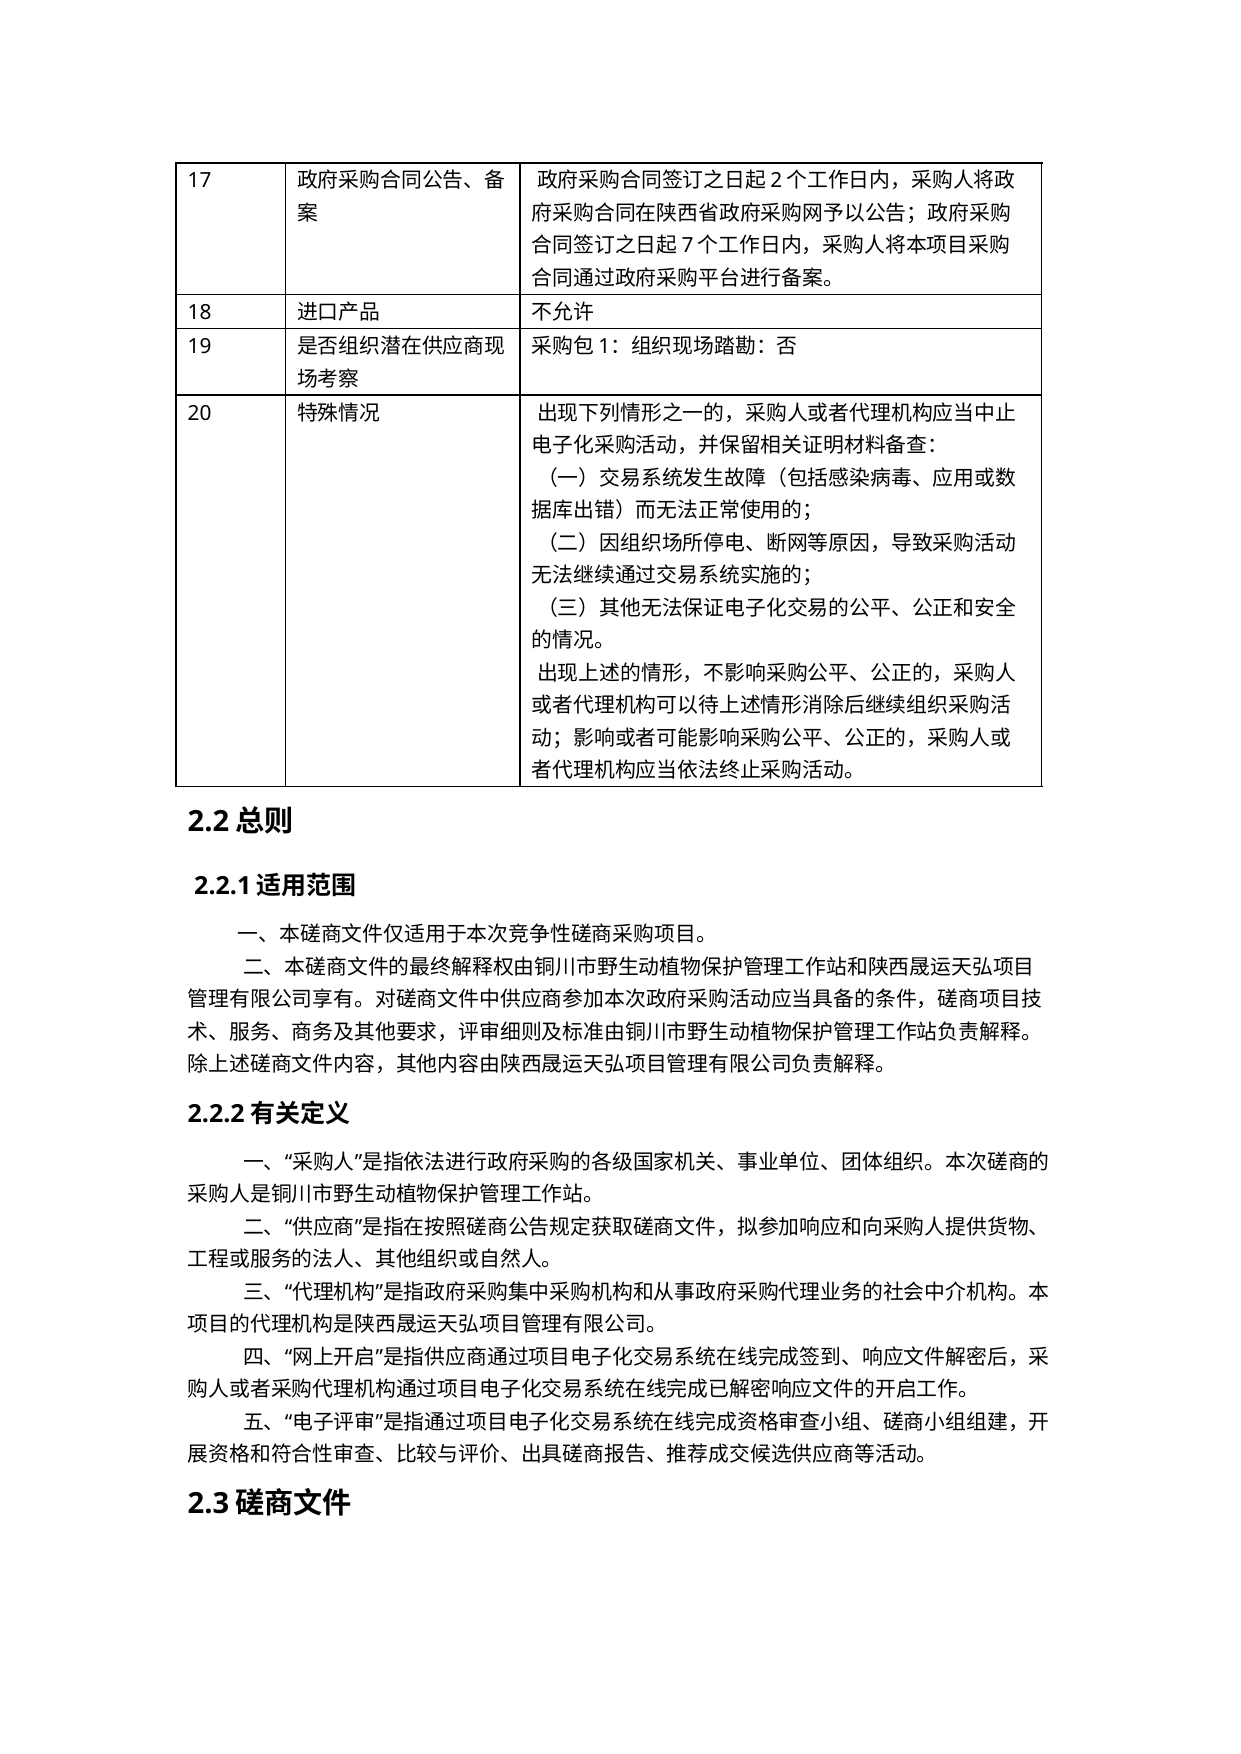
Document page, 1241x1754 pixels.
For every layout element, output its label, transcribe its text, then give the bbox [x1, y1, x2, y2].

text 五、“电子评审”是指通过项目电子化交易系统在线完成资格审查小组、磋商小组组建，开展资格和符合性审查、比较与评价、出具磋商报告、推荐成交候选供应商等活动。 [187, 1405, 1053, 1470]
table_cell 出现下列情形之一的，采购人或者代理机构应当中止电子化采购活动，并保留相关证明材料备查： （一）交易系统发生故障（包括感染病毒、应用或数据库出错）而无法正常使用的； （二）因组织场所停电、断网等原因，导致采购活动无法继续通过交易系统实施的； （三）其他无法保证电子化交易的公平、公正和安全的情况。 出现上述的情形，不影响采购公平、公正的，采购人或者代理机构可以待上述情形消除后继续组织采购活动；影响或者可能影响采购公平、公正的，采购人或者代理机构应当依法终止采购活动。 [521, 396, 1041, 786]
table_cell 政府采购合同签订之日起2个工作日内，采购人将政府采购合同在陕西省政府采购网予以公告；政府采购合同签订之日起7个工作日内，采购人将本项目采购合同通过政府采购平台进行备案。 [521, 164, 1041, 293]
table_cell 20 [177, 396, 285, 786]
text 2.2.1适用范围 [187, 852, 1053, 917]
text 2.3磋商文件 [187, 1470, 1053, 1535]
table_cell 18 [177, 295, 285, 328]
text 2.2总则 [187, 787, 1053, 852]
text 一、本磋商文件仅适用于本次竞争性磋商采购项目。 [187, 917, 1053, 950]
text 一、“采购人”是指依法进行政府采购的各级国家机关、事业单位、团体组织。本次磋商的采购人是铜川市野生动植物保护管理工作站。 [187, 1145, 1053, 1210]
table_cell 是否组织潜在供应商现场考察 [286, 329, 519, 394]
text 二、本磋商文件的最终解释权由铜川市野生动植物保护管理工作站和陕西晟运天弘项目管理有限公司享有。对磋商文件中供应商参加本次政府采购活动应当具备的条件，磋商项目技术、服务、商务及其他要求，评审细则及标准由铜川市野生动植物保护管理工作站负责解释。除上述磋商文件内容，其他内容由陕西晟运天弘项目管理有限公司负责解释。 [187, 950, 1053, 1080]
table_cell 进口产品 [286, 295, 519, 328]
table_cell 政府采购合同公告、备案 [286, 164, 519, 293]
table_cell 采购包1：组织现场踏勘：否 [521, 329, 1041, 394]
table_cell 不允许 [521, 295, 1041, 328]
table_cell 17 [177, 164, 285, 293]
table_cell 特殊情况 [286, 396, 519, 786]
text 四、“网上开启”是指供应商通过项目电子化交易系统在线完成签到、响应文件解密后，采购人或者采购代理机构通过项目电子化交易系统在线完成已解密响应文件的开启工作。 [187, 1340, 1053, 1405]
table_cell 19 [177, 329, 285, 394]
text 二、“供应商”是指在按照磋商公告规定获取磋商文件，拟参加响应和向采购人提供货物、工程或服务的法人、其他组织或自然人。 [187, 1210, 1053, 1275]
text 2.2.2有关定义 [187, 1080, 1053, 1145]
text 三、“代理机构”是指政府采购集中采购机构和从事政府采购代理业务的社会中介机构。本项目的代理机构是陕西晟运天弘项目管理有限公司。 [187, 1275, 1053, 1340]
